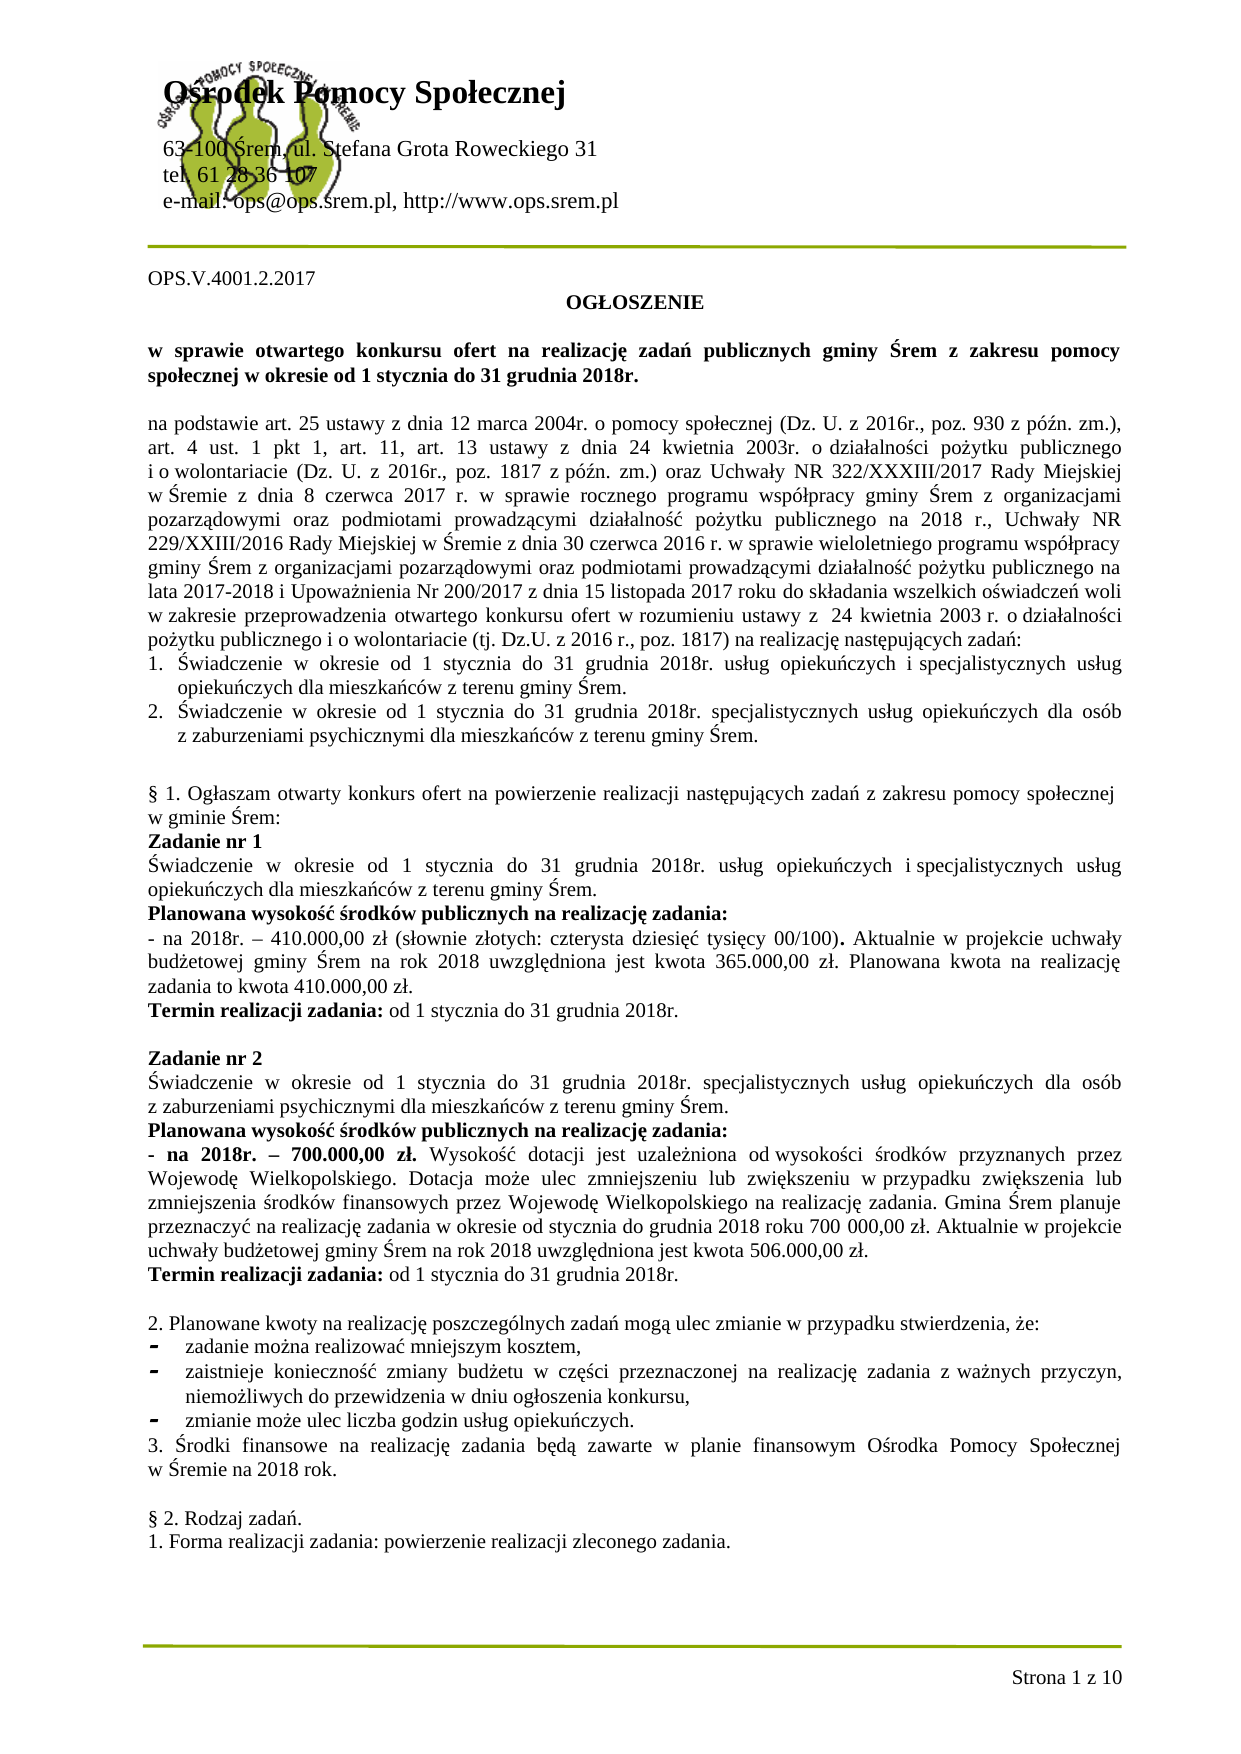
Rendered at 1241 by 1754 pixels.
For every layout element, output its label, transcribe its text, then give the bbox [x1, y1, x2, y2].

list zmianie może ulec liczba godzin usług opiekuńczych. [148, 1408, 1122, 1433]
text Termin realizacji zadania: od 1 stycznia do 31 grudnia 2018r. [148, 998, 1122, 1022]
text - na 2018r. – 410.000,00 zł (słownie złotych: czterysta dziesięć tysięcy 00/100). Aktualnie w projekcie uchwały budżetowej gminy Śrem na rok 2018 uwzględniona jest kwota 365.000,00 zł. Planowana kwota na realizację zadania to kwota 410.000,00 zł. [148, 925, 1122, 998]
text 2. Planowane kwoty na realizację poszczególnych zadań mogą ulec zmianie w przypadku stwierdzenia, że: [148, 1310, 1122, 1334]
text OPS.V.4001.2.2017 [148, 266, 1122, 290]
text Termin realizacji zadania: od 1 stycznia do 31 grudnia 2018r. [148, 1262, 1122, 1286]
text Planowana wysokość środków publicznych na realizację zadania: [148, 1118, 1122, 1142]
text - na 2018r. – 700.000,00 zł. Wysokość dotacji jest uzależniona od wysokości środków przyznanych przez Wojewodę Wielkopolskiego. Dotacja może ulec zmniejszeniu lub zwiększeniu w przypadku zwiększenia lub zmniejszenia środków finansowych przez Wojewodę Wielkopolskiego na realizację zadania. Gmina Śrem planuje przeznaczyć na realizację zadania w okresie od stycznia do grudnia 2018 roku 700 000,00 zł. Aktualnie w projekcie uchwały budżetowej gminy Śrem na rok 2018 uwzględniona jest kwota 506.000,00 zł. [148, 1142, 1122, 1262]
subtitle Świadczenie w okresie od 1 stycznia do 31 grudnia 2018r. specjalistycznych usług opiekuńczych dla osób z zaburzeniami psychicznymi dla mieszkańców z terenu gminy Śrem. [148, 1070, 1122, 1118]
list zaistnieje konieczność zmiany budżetu w części przeznaczonej na realizację zadania z ważnych przyczyn, niemożliwych do przewidzenia w dniu ogłoszenia konkursu, [148, 1359, 1122, 1408]
subtitle Świadczenie w okresie od 1 stycznia do 31 grudnia 2018r. usług opiekuńczych i specjalistycznych usług opiekuńczych dla mieszkańców z terenu gminy Śrem. [148, 853, 1122, 901]
text 3. Środki finansowe na realizację zadania będą zawarte w planie finansowym Ośrodka Pomocy Społecznej w Śremie na 2018 rok. [148, 1433, 1122, 1481]
text Planowana wysokość środków publicznych na realizację zadania: [148, 901, 1122, 925]
text § 1. Ogłaszam otwarty konkurs ofert na powierzenie realizacji następujących zadań z zakresu pomocy społecznej w gminie Śrem: [148, 781, 1122, 829]
text OGŁOSZENIE [148, 290, 1122, 314]
list Świadczenie w okresie od 1 stycznia do 31 grudnia 2018r. specjalistycznych usług opiekuńczych dla osób z zaburzeniami psychicznymi dla mieszkańców z terenu gminy Śrem. [148, 699, 1122, 747]
list Świadczenie w okresie od 1 stycznia do 31 grudnia 2018r. usług opiekuńczych i specjalistycznych usług opiekuńczych dla mieszkańców z terenu gminy Śrem. [148, 651, 1122, 699]
text Zadanie nr 1 [148, 829, 1122, 853]
text w sprawie otwartego konkursu ofert na realizację zadań publicznych gminy Śrem z zakresu pomocy społecznej w okresie od 1 stycznia do 31 grudnia 2018r. [148, 338, 1122, 387]
picture [157, 61, 360, 209]
text § 2. Rodzaj zadań. [148, 1505, 1122, 1529]
text Zadanie nr 2 [148, 1046, 1122, 1070]
text 1. Forma realizacji zadania: powierzenie realizacji zleconego zadania. [148, 1529, 1122, 1553]
text na podstawie art. 25 ustawy z dnia 12 marca 2004r. o pomocy społecznej (Dz. U. z 2016r., poz. 930 z późn. zm.), art. 4 ust. 1 pkt 1, art. 11, art. 13 ustawy z dnia 24 kwietnia 2003r. o działalności pożytku publicznego i o wolontariacie (Dz. U. z 2016r., poz. 1817 z późn. zm.) oraz Uchwały NR 322/XXXIII/2017 Rady Miejskiej w Śremie z dnia 8 czerwca 2017 r. w sprawie rocznego programu współpracy gminy Śrem z organizacjami pozarządowymi oraz podmiotami prowadzącymi działalność pożytku publicznego na 2018 r., Uchwały NR 229/XXIII/2016 Rady Miejskiej w Śremie z dnia 30 czerwca 2016 r. w sprawie wieloletniego programu współpracy gminy Śrem z organizacjami pozarządowymi oraz podmiotami prowadzącymi działalność pożytku publicznego na lata 2017-2018 i Upoważnienia Nr 200/2017 z dnia 15 listopada 2017 roku do składania wszelkich oświadczeń woli w zakresie przeprowadzenia otwartego konkursu ofert w rozumieniu ustawy z 24 kwietnia 2003 r. o działalności pożytku publicznego i o wolontariacie (tj. Dz.U. z 2016 r., poz. 1817) na realizację następujących zadań: [148, 411, 1122, 651]
list zadanie można realizować mniejszym kosztem, [148, 1334, 1122, 1359]
